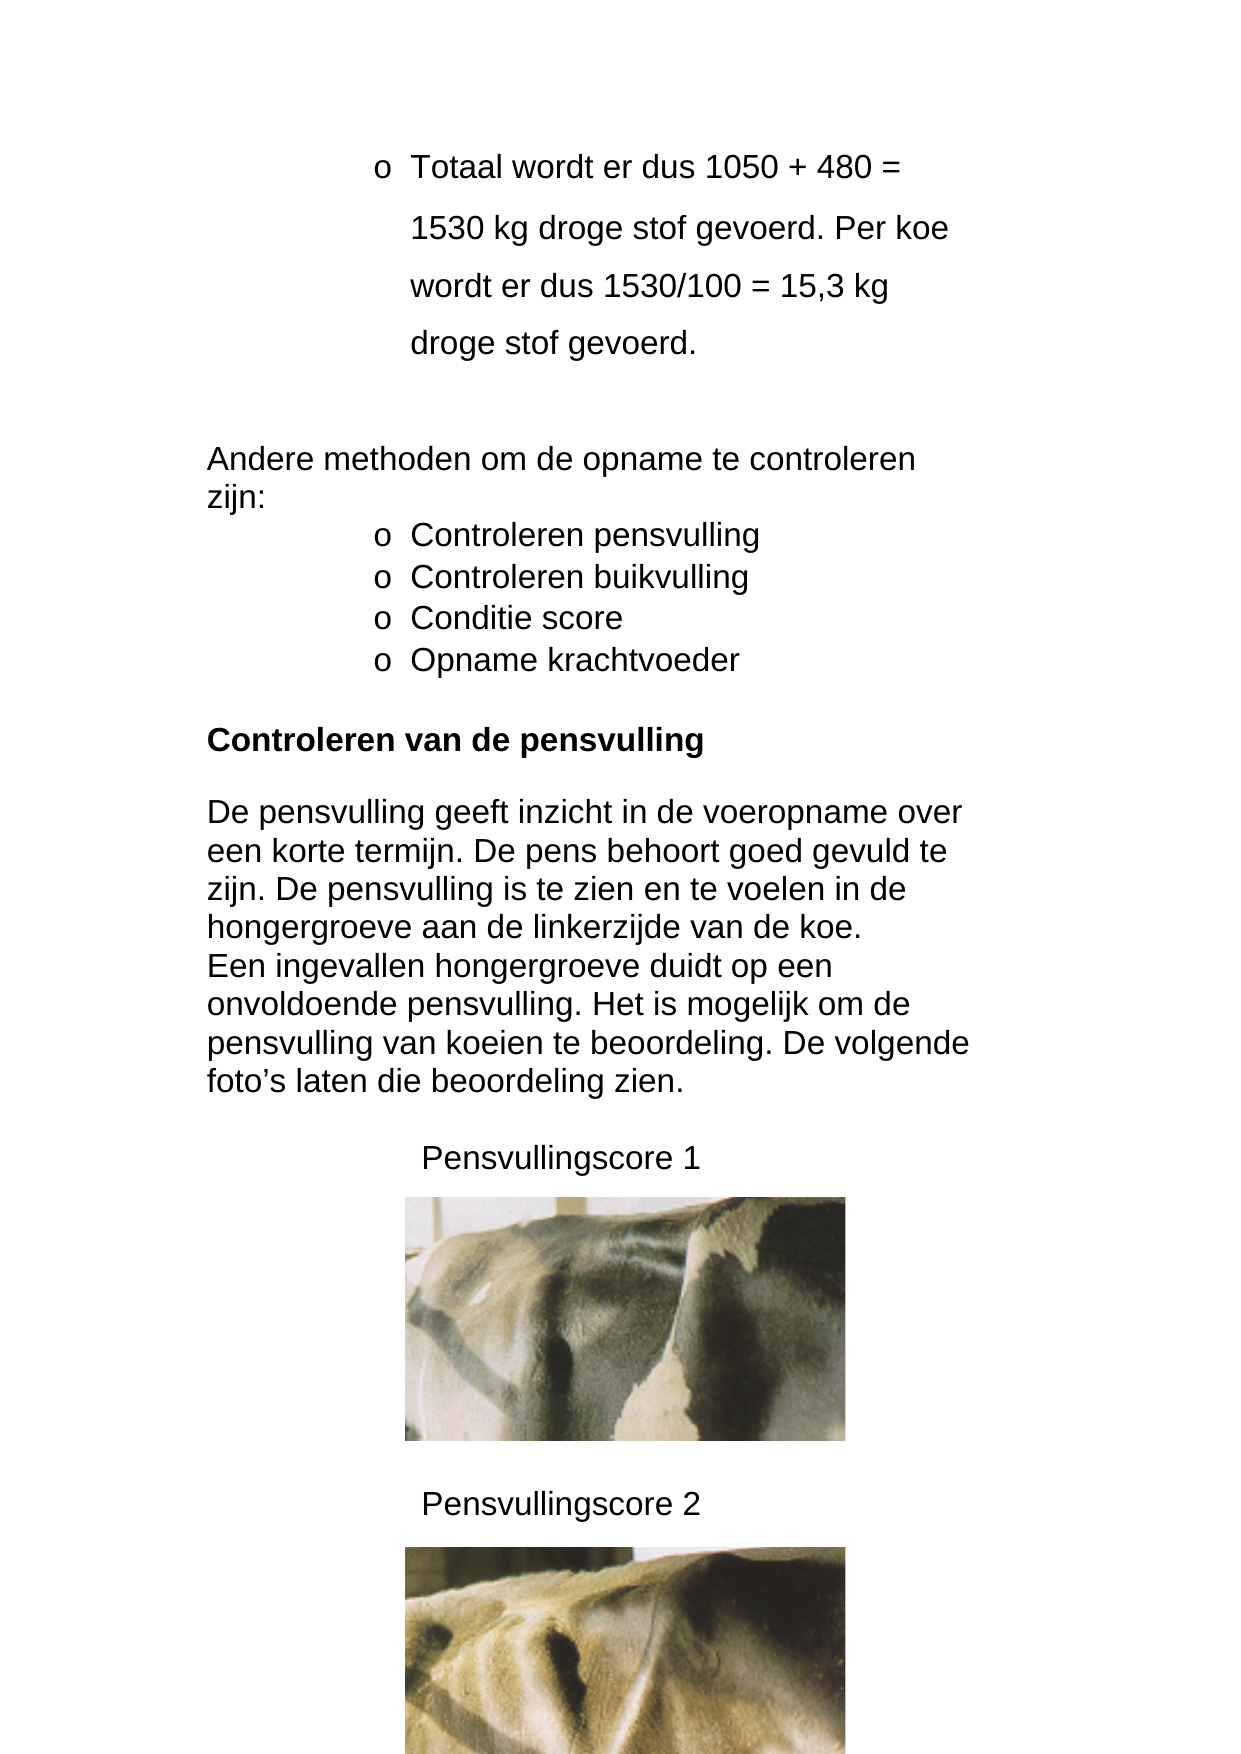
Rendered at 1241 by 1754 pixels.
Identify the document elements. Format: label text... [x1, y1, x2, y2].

list Conditie score [373, 598, 974, 640]
text Pensvullingscore 2 [148, 1484, 974, 1523]
list Controleren buikvulling [373, 557, 974, 598]
text Andere methoden om de opname te controleren zijn: [148, 439, 974, 516]
picture [405, 1197, 846, 1441]
list Totaal wordt er dus 1050 + 480 = 1530 kg droge stof gevoerd. Per koe wordt er dus 1530/100 = 15,3 kg droge stof gevoerd. [373, 148, 974, 362]
text De pensvulling geeft inzicht in de voeropname over een korte termijn. De pens behoort goed gevuld te zijn. De pensvulling is te zien en te voelen in de hongergroeve aan de linkerzijde van de koe. [148, 792, 974, 946]
list Controleren pensvulling [373, 516, 974, 557]
list Opname krachtvoeder [373, 640, 974, 681]
text Pensvullingscore 1 [148, 1138, 974, 1177]
picture [405, 1547, 846, 1754]
text Controleren van de pensvulling [148, 720, 974, 758]
text Een ingevallen hongergroeve duidt op een onvoldoende pensvulling. Het is mogelijk om de pensvulling van koeien te beoordeling. De volgende foto’s laten die beoordeling zien. [148, 946, 974, 1100]
